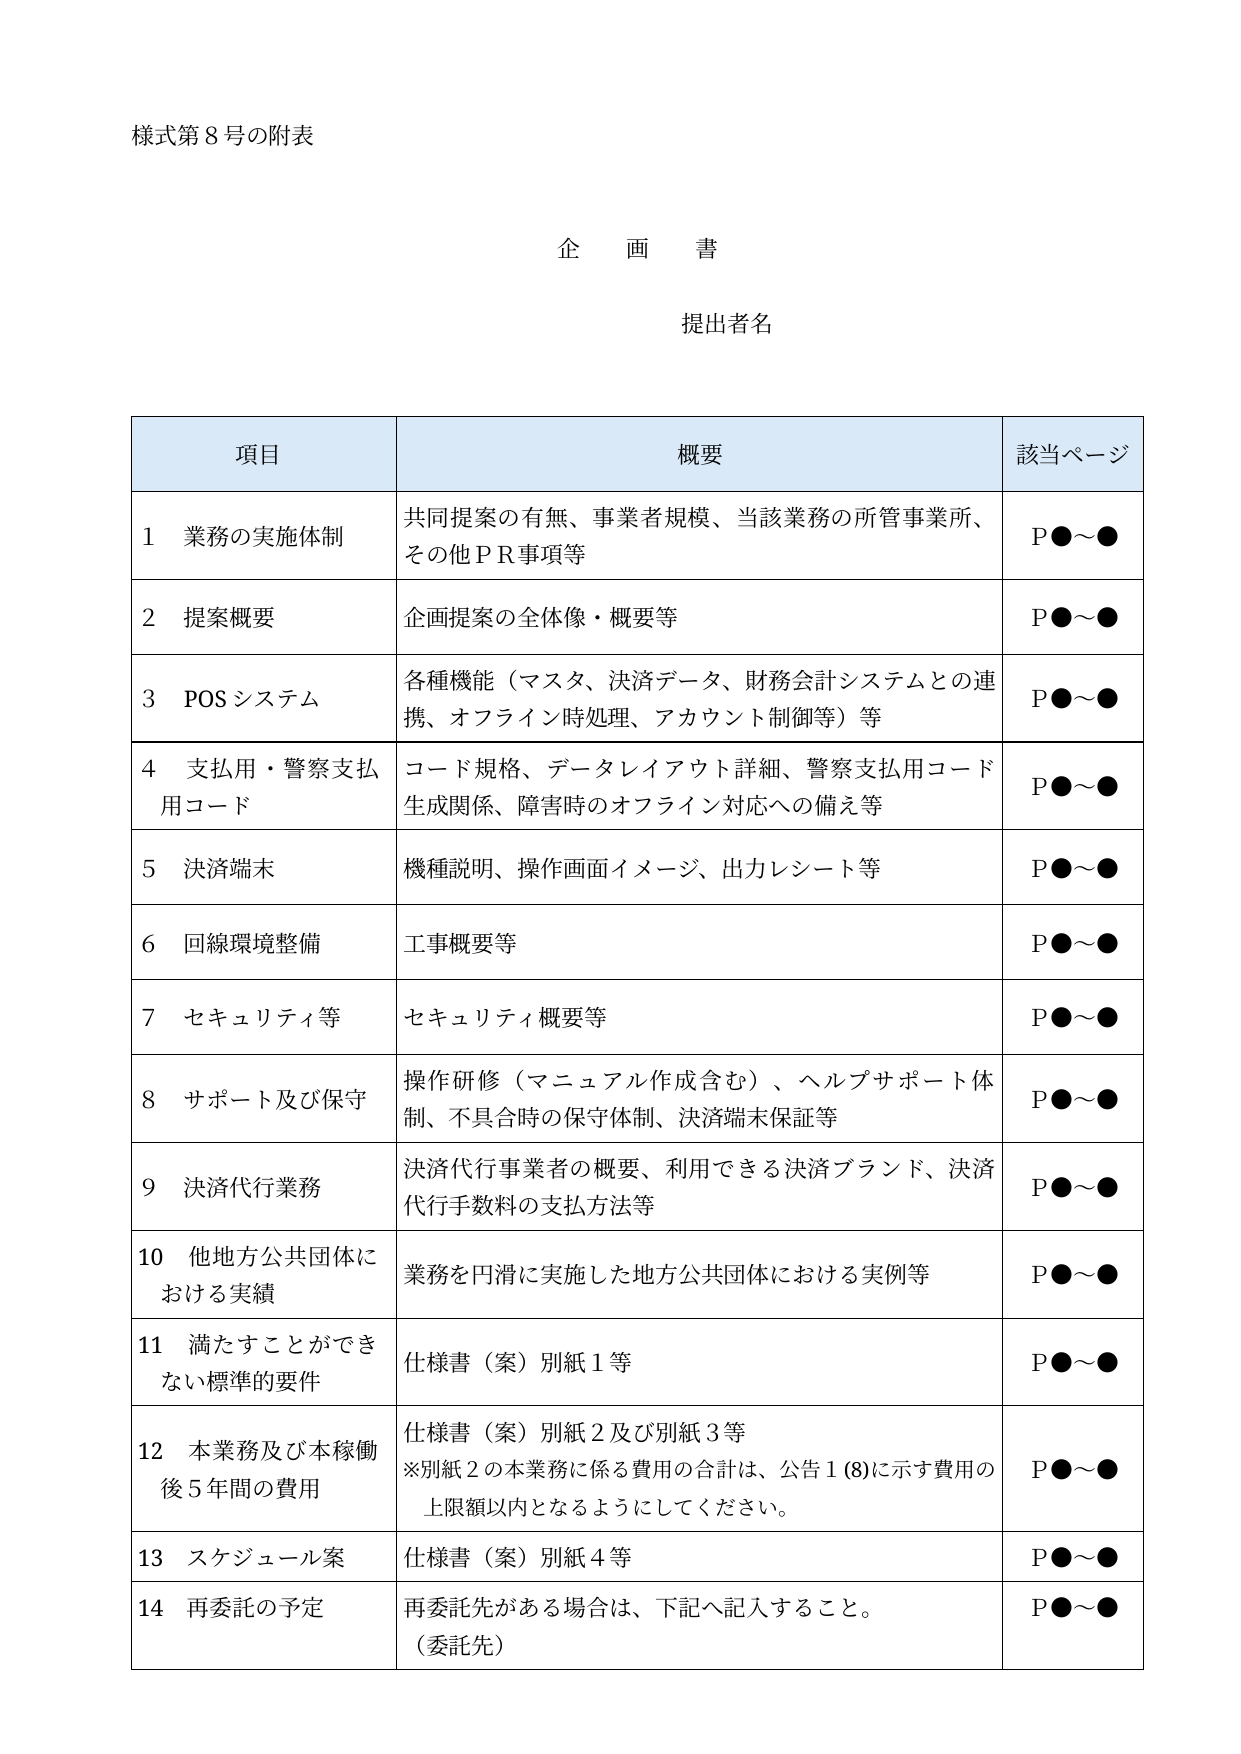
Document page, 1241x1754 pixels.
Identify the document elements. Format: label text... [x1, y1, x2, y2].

table_cell 各種機能（マスタ、決済データ、財務会計システムとの連携、オフライン時処理、アカウント制御等）等 [397, 655, 1002, 741]
table_cell ５ 決済端末 [132, 830, 396, 904]
text 様式第８号の附表 [131, 116, 1144, 153]
table_cell Ｐ●～● [1003, 1582, 1143, 1669]
table_cell ４ 支払用・警察支払用コード [132, 743, 396, 829]
table_cell Ｐ●～● [1003, 1406, 1143, 1531]
table_cell Ｐ●～● [1003, 1231, 1143, 1317]
table_cell コード規格、データレイアウト詳細、警察支払用コード生成関係、障害時のオフライン対応への備え等 [397, 743, 1002, 829]
table_cell 機種説明、操作画面イメージ、出力レシート等 [397, 830, 1002, 904]
table_cell 業務を円滑に実施した地方公共団体における実例等 [397, 1231, 1002, 1317]
table_cell ８ サポート及び保守 [132, 1055, 396, 1142]
table_header 項目 [132, 417, 396, 491]
table_cell 12 本業務及び本稼働後５年間の費用 [132, 1406, 396, 1531]
table_header 該当ページ [1003, 417, 1143, 491]
table_cell 共同提案の有無、事業者規模、当該業務の所管事業所、その他ＰＲ事項等 [397, 492, 1002, 579]
text 提出者名 [681, 303, 1144, 341]
table_cell Ｐ●～● [1003, 980, 1143, 1054]
table_cell ９ 決済代行業務 [132, 1143, 396, 1229]
table_cell Ｐ●～● [1003, 743, 1143, 829]
table_cell ２ 提案概要 [132, 580, 396, 653]
table_cell 11 満たすことができない標準的要件 [132, 1319, 396, 1405]
table_cell ３ POSシステム [132, 655, 396, 741]
table_cell Ｐ●～● [1003, 1143, 1143, 1229]
table_cell Ｐ●～● [1003, 580, 1143, 653]
table_cell 10 他地方公共団体における実績 [132, 1231, 396, 1317]
table_cell Ｐ●～● [1003, 1532, 1143, 1581]
table_cell 決済代行事業者の概要、利用できる決済ブランド、決済代行手数料の支払方法等 [397, 1143, 1002, 1229]
table_cell Ｐ●～● [1003, 1319, 1143, 1405]
table_cell ７ セキュリティ等 [132, 980, 396, 1054]
table_cell 仕様書（案）別紙１等 [397, 1319, 1002, 1405]
table_cell 13 スケジュール案 [132, 1532, 396, 1581]
table_header 概要 [397, 417, 1002, 491]
table_cell 工事概要等 [397, 905, 1002, 979]
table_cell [397, 1582, 1002, 1669]
table_cell Ｐ●～● [1003, 655, 1143, 741]
table_cell セキュリティ概要等 [397, 980, 1002, 1054]
table_cell 仕様書（案）別紙２及び別紙３等 ※別紙２の本業務に係る費用の合計は、公告１(8)に示す費用の上限額以内となるようにしてください。 [397, 1406, 1002, 1531]
table_cell ６ 回線環境整備 [132, 905, 396, 979]
table_cell Ｐ●～● [1003, 1055, 1143, 1142]
table_cell 操作研修（マニュアル作成含む）、ヘルプサポート体制、不具合時の保守体制、決済端末保証等 [397, 1055, 1002, 1142]
table_cell Ｐ●～● [1003, 905, 1143, 979]
table_cell 仕様書（案）別紙４等 [397, 1532, 1002, 1581]
table_cell Ｐ●～● [1003, 830, 1143, 904]
table_cell １ 業務の実施体制 [132, 492, 396, 579]
text 企 画 書 [131, 228, 1144, 266]
table_cell Ｐ●～● [1003, 492, 1143, 579]
table_cell 14 再委託の予定 [132, 1582, 396, 1669]
table_cell 企画提案の全体像・概要等 [397, 580, 1002, 653]
